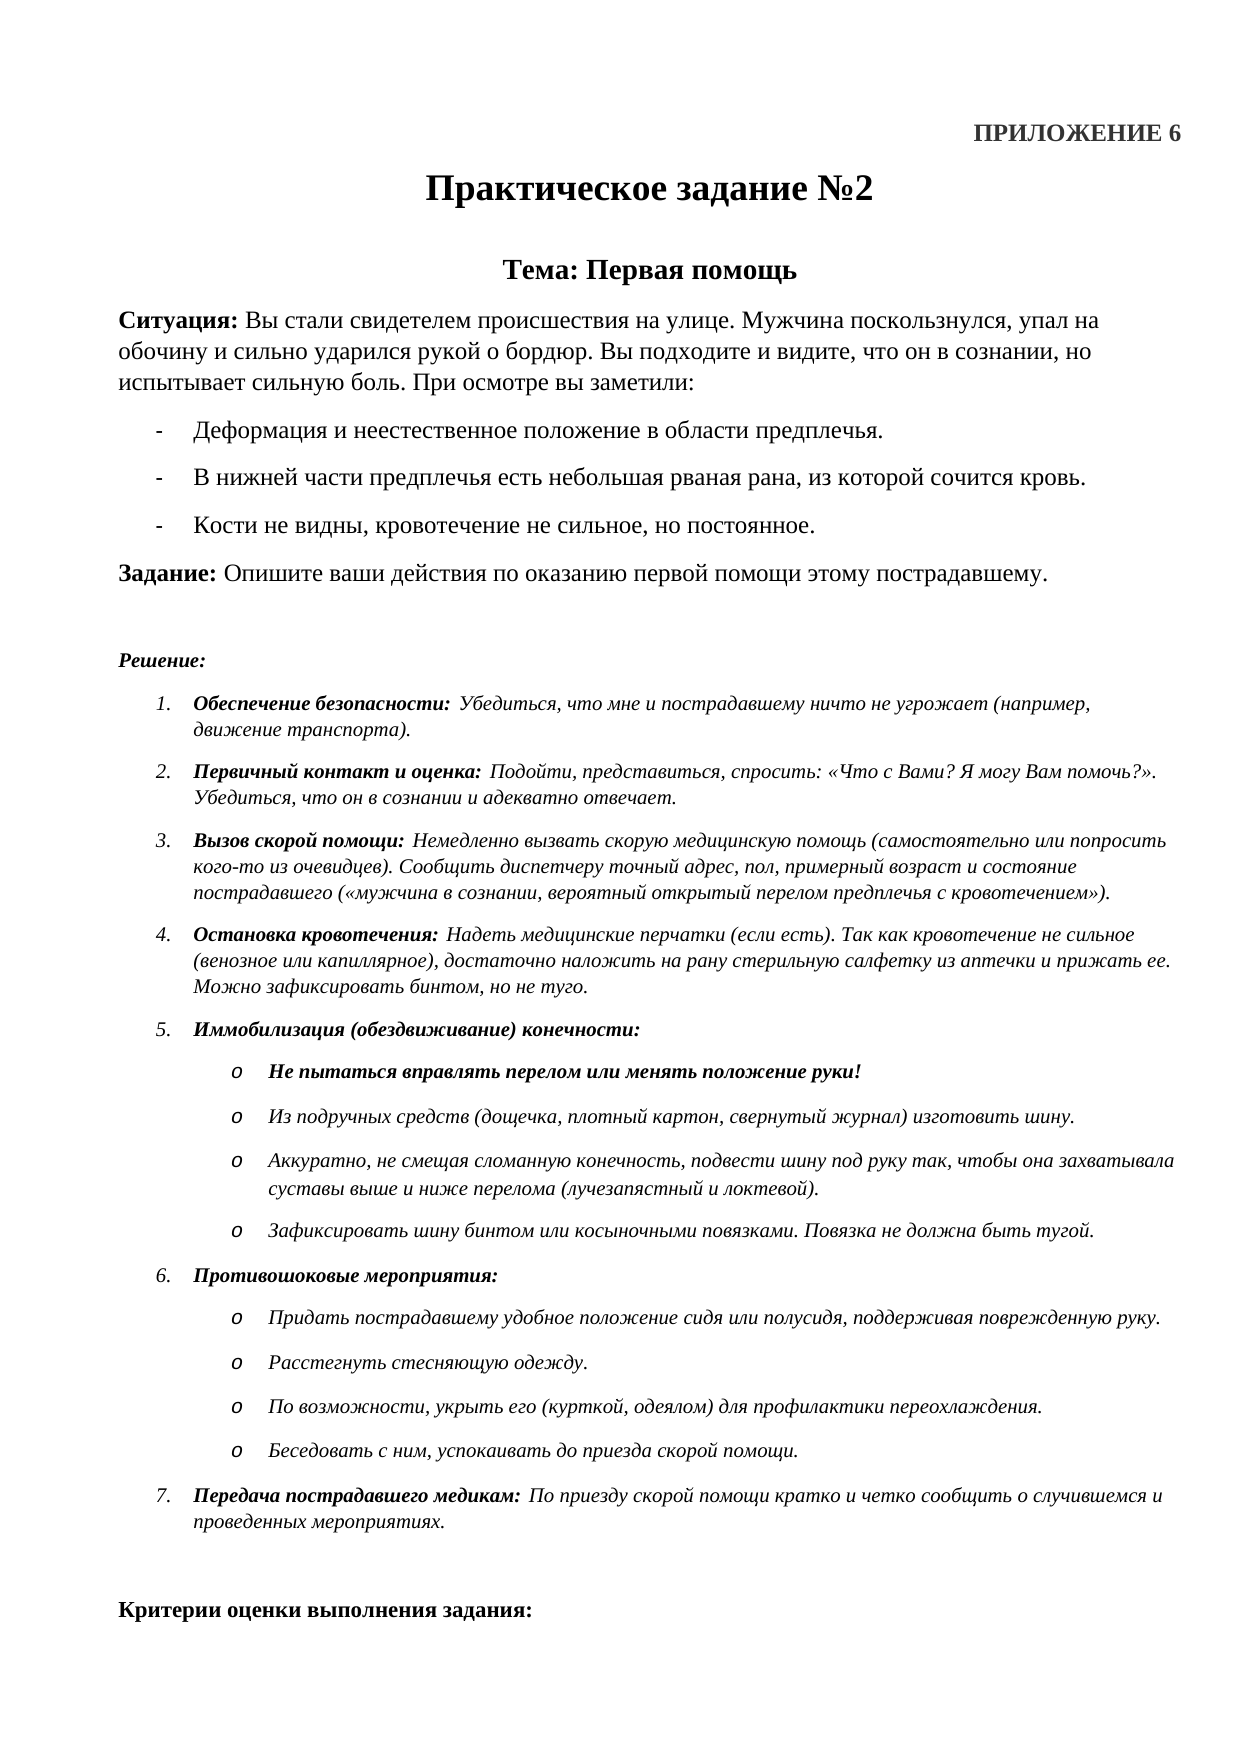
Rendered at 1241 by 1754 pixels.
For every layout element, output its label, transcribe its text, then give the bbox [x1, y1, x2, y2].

list В нижней части предплечья есть небольшая рваная рана, из которой сочится кровь. [156, 462, 1181, 491]
list Кости не видны, кровотечение не сильное, но постоянное. [156, 510, 1181, 539]
list Иммобилизация (обездвиживание) конечности: [156, 1017, 1181, 1041]
list Не пытаться вправлять перелом или менять положение руки! [231, 1059, 1181, 1085]
text Ситуация: Вы стали свидетелем происшествия на улице. Мужчина поскользнулся, упал на обочину и сильно ударился рукой о бордюр. Вы подходите и видите, что он в сознании, но испытывает сильную боль. При осмотре вы заметили: [118, 305, 1181, 396]
list Первичный контакт и оценка: Подойти, представиться, спросить: «Что с Вами? Я могу Вам помочь?». Убедиться, что он в сознании и адекватно отвечает. [156, 759, 1181, 809]
text Критерии оценки выполнения задания: [118, 1596, 1181, 1623]
list Обеспечение безопасности: Убедиться, что мне и пострадавшему ничто не угрожает (например, движение транспорта). [156, 691, 1181, 741]
text Практическое задание №2 [118, 166, 1181, 209]
text Задание: Опишите ваши действия по оказанию первой помощи этому пострадавшему. [118, 558, 1181, 587]
list Вызов скорой помощи: Немедленно вызвать скорую медицинскую помощь (самостоятельно или попросить кого-то из очевидцев). Сообщить диспетчеру точный адрес, пол, примерный возраст и состояние пострадавшего («мужчина в сознании, вероятный открытый перелом предплечья с кровотечением»). [156, 828, 1181, 904]
list Из подручных средств (дощечка, плотный картон, свернутый журнал) изготовить шину. [231, 1104, 1181, 1129]
list Передача пострадавшего медикам: По приезду скорой помощи кратко и четко сообщить о случившемся и проведенных мероприятиях. [156, 1483, 1181, 1533]
list Противошоковые мероприятия: [156, 1263, 1181, 1287]
text Решение: [118, 648, 1181, 672]
list По возможности, укрыть его (курткой, одеялом) для профилактики переохлаждения. [231, 1394, 1181, 1420]
text ПРИЛОЖЕНИЕ 6 [118, 118, 1181, 147]
list Беседовать с ним, успокаивать до приезда скорой помощи. [231, 1438, 1181, 1464]
list Деформация и неестественное положение в области предплечья. [156, 415, 1181, 443]
list Зафиксировать шину бинтом или косыночными повязками. Повязка не должна быть тугой. [231, 1218, 1181, 1244]
list Придать пострадавшему удобное положение сидя или полусидя, поддерживая поврежденную руку. [231, 1305, 1181, 1331]
text Тема: Первая помощь [118, 252, 1181, 286]
list Аккуратно, не смещая сломанную конечность, подвести шину под руку так, чтобы она захватывала суставы выше и ниже перелома (лучезапястный и локтевой). [231, 1148, 1181, 1200]
list Остановка кровотечения: Надеть медицинские перчатки (если есть). Так как кровотечение не сильное (венозное или капиллярное), достаточно наложить на рану стерильную салфетку из аптечки и прижать ее. Можно зафиксировать бинтом, но не туго. [156, 922, 1181, 998]
list Расстегнуть стесняющую одежду. [231, 1350, 1181, 1375]
